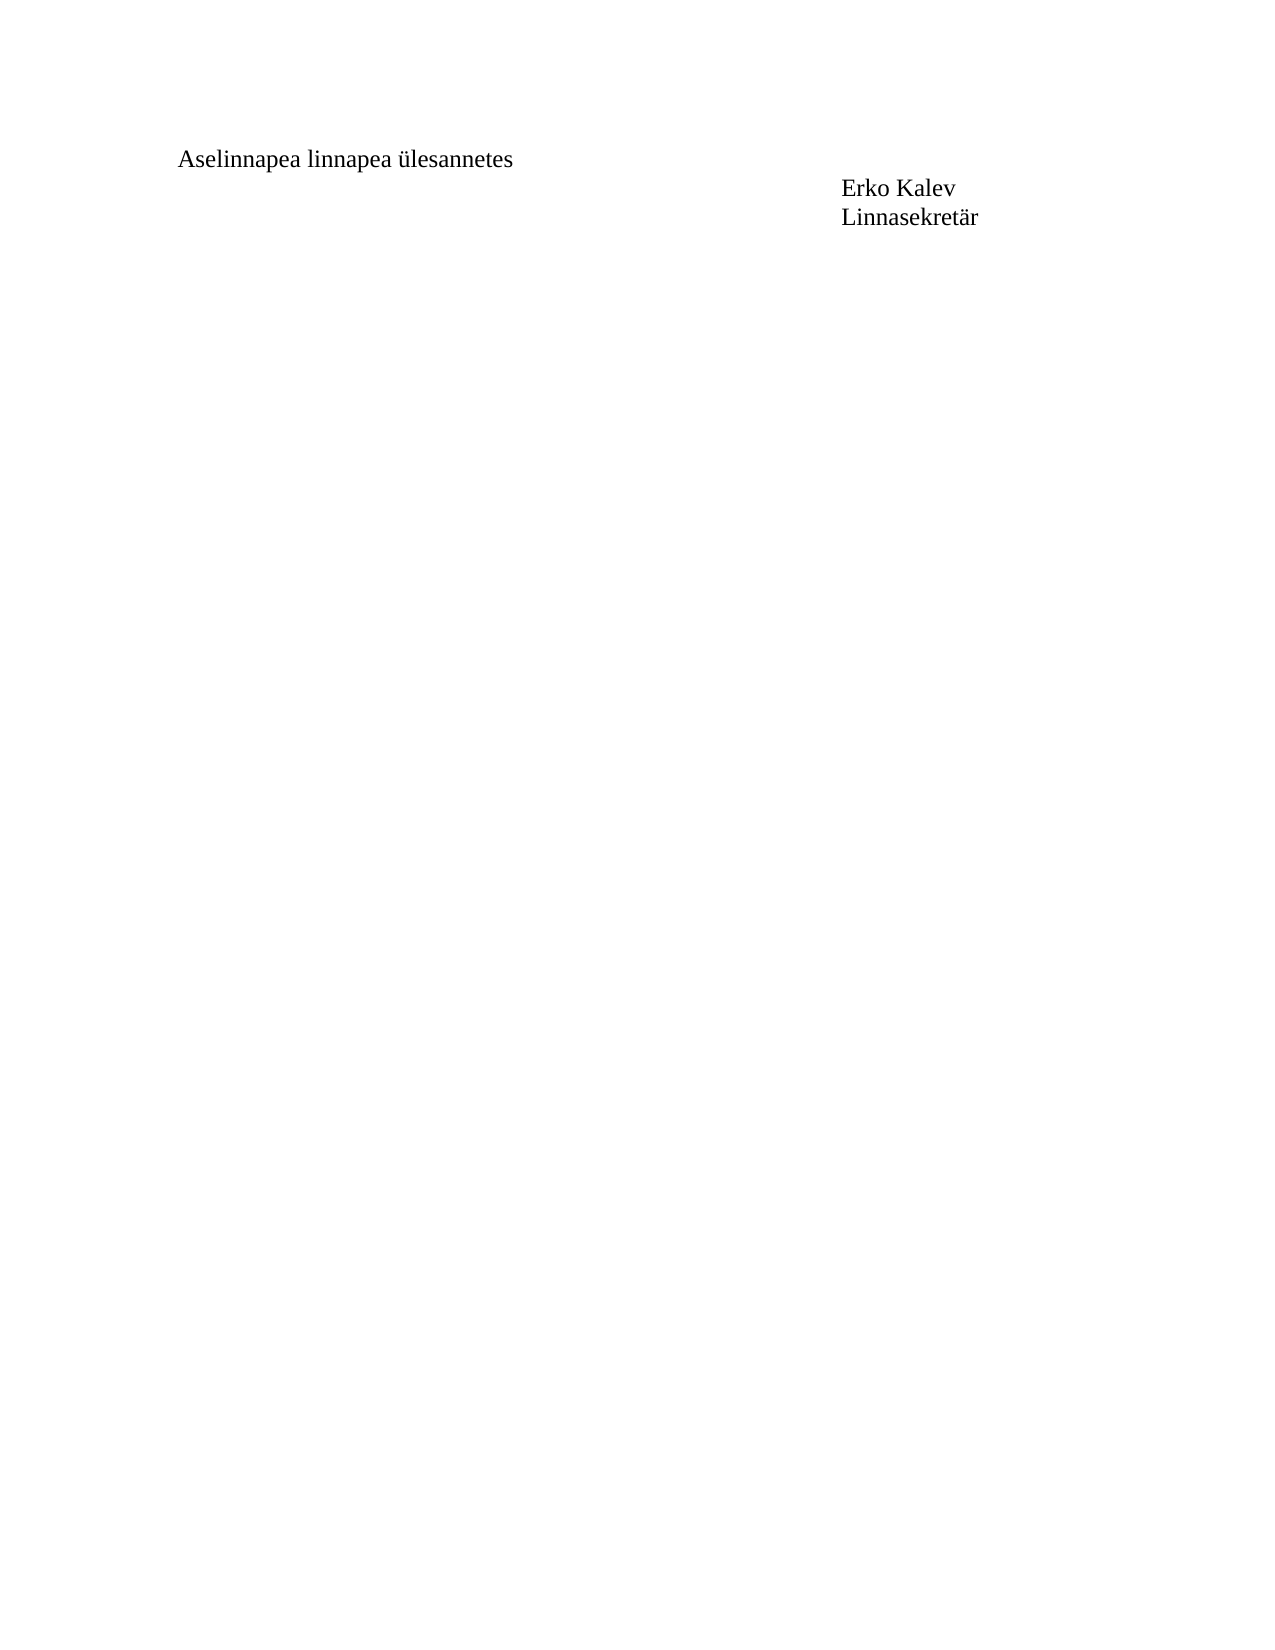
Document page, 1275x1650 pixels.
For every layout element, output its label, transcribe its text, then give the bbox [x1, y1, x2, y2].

text Aselinnapea linnapea ülesannetes [177, 144, 1181, 173]
text Linnasekretär [177, 202, 1181, 231]
text Erko Kalev [177, 173, 1181, 202]
